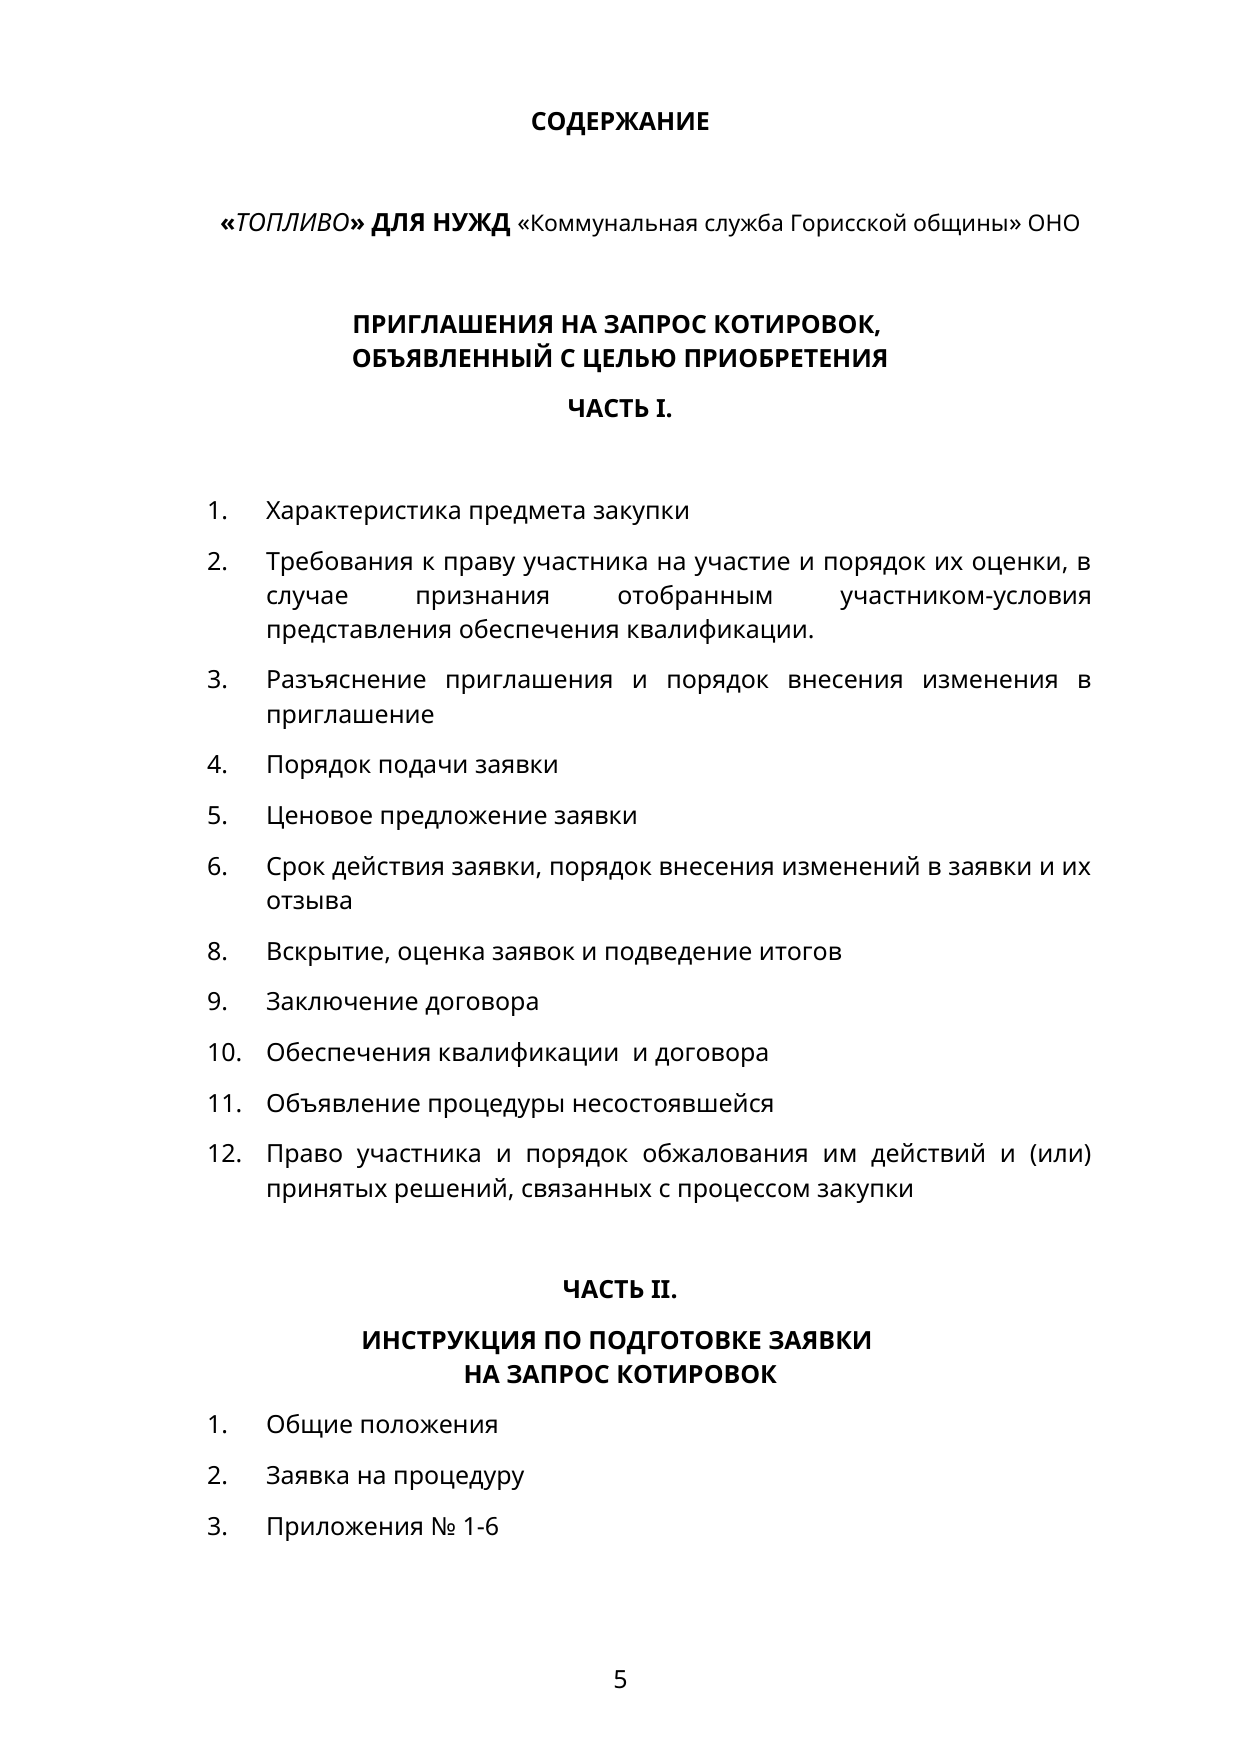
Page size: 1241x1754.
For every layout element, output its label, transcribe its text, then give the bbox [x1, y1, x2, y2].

text 1. Характеристика предмета закупки [207, 493, 1092, 527]
text 4. Порядок подачи заявки [207, 747, 1092, 781]
text «ТОПЛИВО» ДЛЯ НУЖД «Коммунальная служба Горисской общины» ОНО [148, 205, 1093, 239]
text СОДЕРЖАНИЕ [148, 103, 1092, 137]
text 2. Заявка на процедуру [207, 1458, 1092, 1492]
text 3. Разъяснение приглашения и порядок внесения изменения в приглашение [207, 662, 1092, 730]
text ПРИГЛАШЕНИЯ НА ЗАПРОС КОТИРОВОК, ОБЪЯВЛЕННЫЙ С ЦЕЛЬЮ ПРИОБРЕТЕНИЯ [148, 306, 1092, 374]
text 9. Заключение договора [207, 984, 1092, 1018]
text 6. Срок действия заявки, порядок внесения изменений в заявки и их отзыва [207, 848, 1092, 917]
text 10. Обеспечения квалификации и договора [207, 1035, 1092, 1069]
text 5. Ценовое предложение заявки [207, 798, 1092, 832]
text 12. Право участника и порядок обжалования им действий и (или) принятых решений, связанных с процессом закупки [207, 1136, 1092, 1204]
text 1. Общие положения [207, 1407, 1092, 1441]
text 8. Вскрытие, оценка заявок и подведение итогов [207, 933, 1092, 967]
text ЧАСТЬ II. [148, 1272, 1092, 1306]
text ЧАСТЬ I. [148, 391, 1092, 425]
text 2. Требования к праву участника на участие и порядок их оценки, в случае признания отобранным участником-условия представления обеспечения квалификации. [207, 543, 1092, 646]
text ИНСТРУКЦИЯ ПО ПОДГОТОВКЕ ЗАЯВКИ НА ЗАПРОС КОТИРОВОК [148, 1322, 1092, 1391]
text 3. Приложения № 1-6 [207, 1509, 1092, 1543]
text 11. Объявление процедуры несостоявшейся [207, 1085, 1092, 1119]
